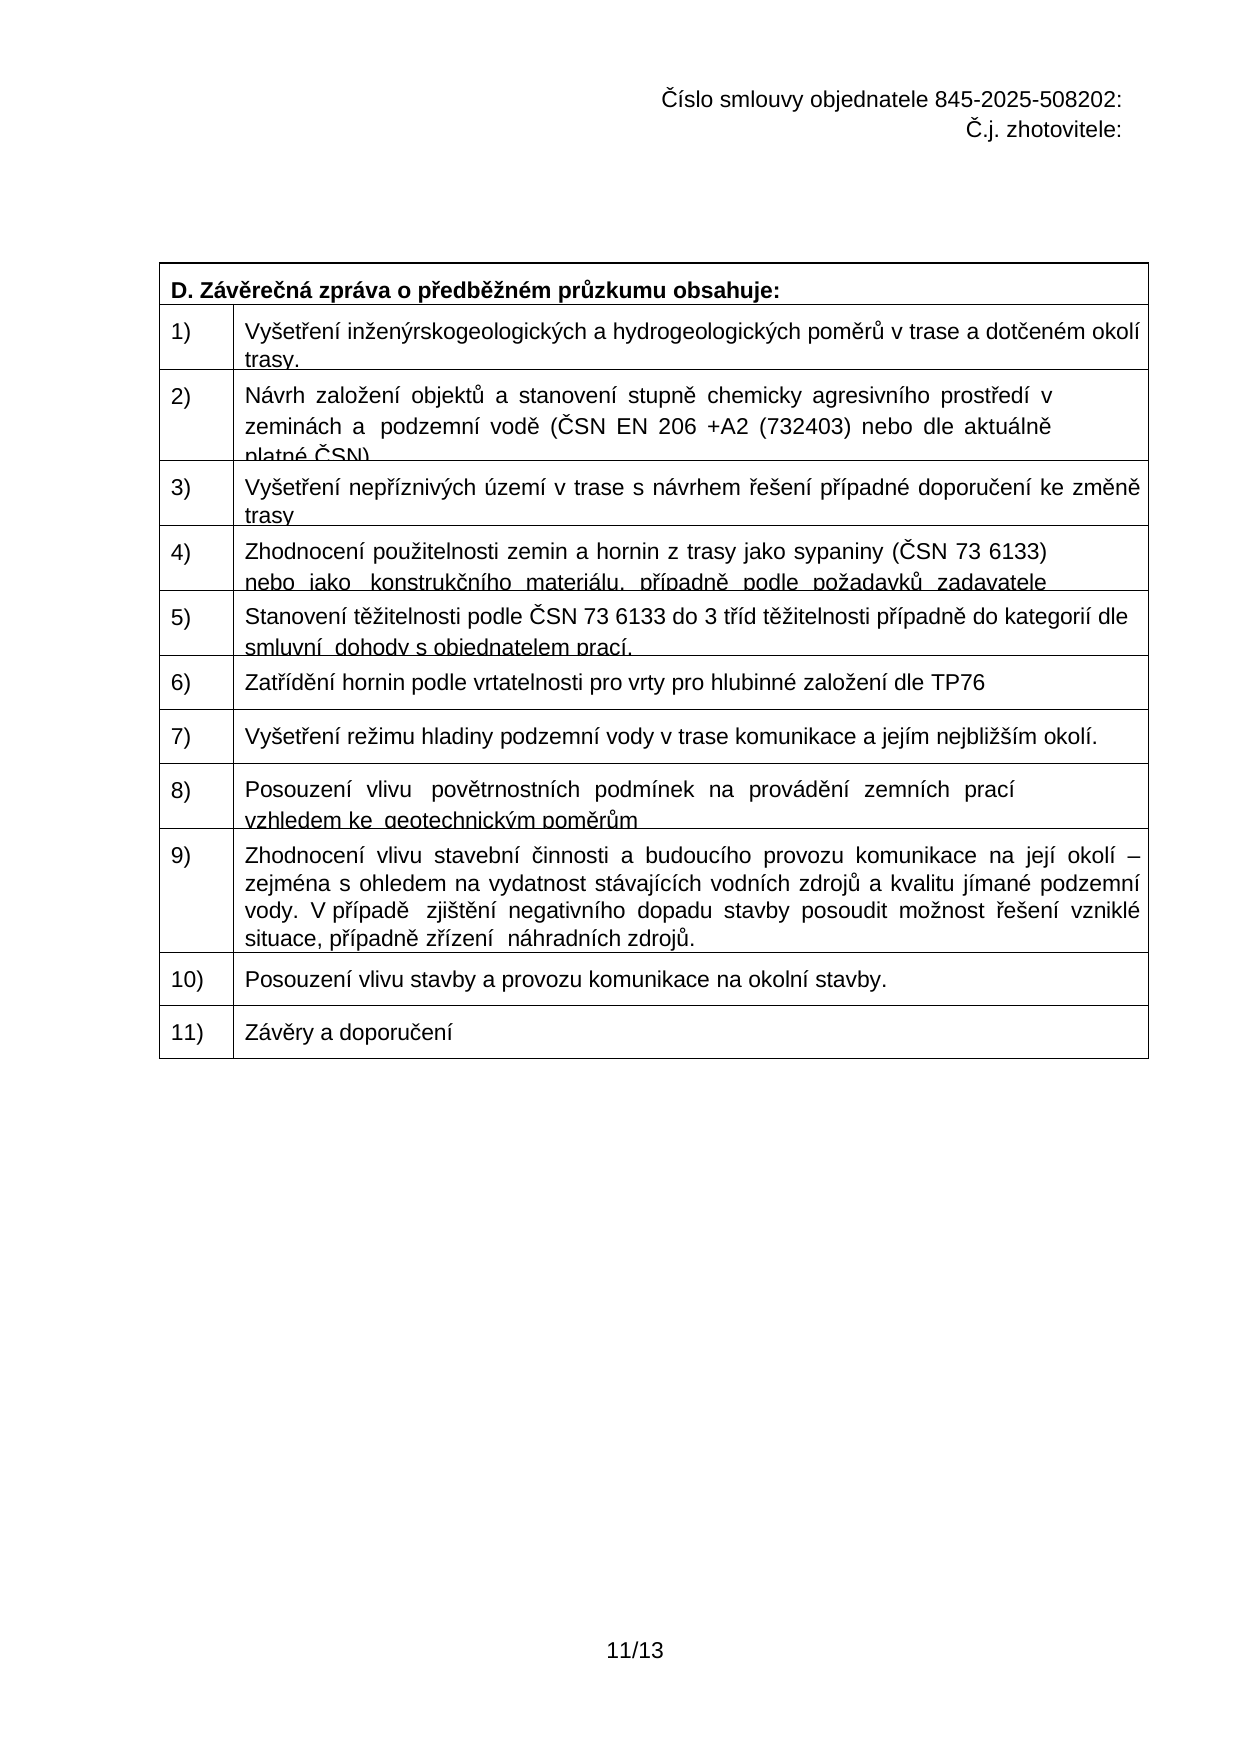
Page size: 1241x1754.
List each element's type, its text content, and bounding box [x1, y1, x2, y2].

table_cell Zhodnocení použitelnosti zemin a hornin z trasy jako sypaniny (ČSN 73 6133) nebo jako konstrukčního materiálu, případně podle požadavků zadavatele průzkumu. [234, 526, 1148, 589]
table_cell Návrh založení objektů a stanovení stupně chemicky agresivního prostředí v zeminách a podzemní vodě (ČSN EN 206 +A2 (732403) nebo dle aktuálně platné ČSN) [234, 370, 1148, 459]
table_cell 9) [160, 829, 233, 952]
table_cell 2) [160, 370, 233, 459]
table_cell Posouzení vlivu stavby a provozu komunikace na okolní stavby. [234, 953, 1148, 1005]
table_cell 6) [160, 656, 233, 709]
table_cell 1) [160, 305, 233, 369]
table_cell 10) [160, 953, 233, 1005]
table_cell 3) [160, 461, 233, 524]
table_cell Vyšetření režimu hladiny podzemní vody v trase komunikace a jejím nejbližším okolí. [234, 710, 1148, 763]
table_cell 8) [160, 764, 233, 828]
table_cell Posouzení vlivu povětrnostních podmínek na provádění zemních prací vzhledem ke geotechnickým poměrům [234, 764, 1148, 828]
table_cell Vyšetření nepříznivých území v trase s návrhem řešení případné doporučení ke změně trasy [234, 461, 1148, 524]
table_cell 5) [160, 591, 233, 654]
table_cell 7) [160, 710, 233, 763]
table_cell Závěry a doporučení [234, 1006, 1148, 1058]
table_cell Stanovení těžitelnosti podle ČSN 73 6133 do 3 tříd těžitelnosti případně do kategorií dle smluvní dohody s objednatelem prací. [234, 591, 1148, 654]
table_cell Zhodnocení vlivu stavební činnosti a budoucího provozu komunikace na její okolí – zejména s ohledem na vydatnost stávajících vodních zdrojů a kvalitu jímané podzemní vody. V případě zjištění negativního dopadu stavby posoudit možnost řešení vzniklé situace, případně zřízení náhradních zdrojů. [234, 829, 1148, 952]
table_cell 11) [160, 1006, 233, 1058]
table_cell Zatřídění hornin podle vrtatelnosti pro vrty pro hlubinné založení dle TP76 [234, 656, 1148, 709]
table_header D. Závěrečná zpráva o předběžném průzkumu obsahuje: [160, 264, 1148, 304]
table_cell 4) [160, 526, 233, 589]
table_cell Vyšetření inženýrskogeologických a hydrogeologických poměrů v trase a dotčeném okolí trasy. [234, 305, 1148, 369]
